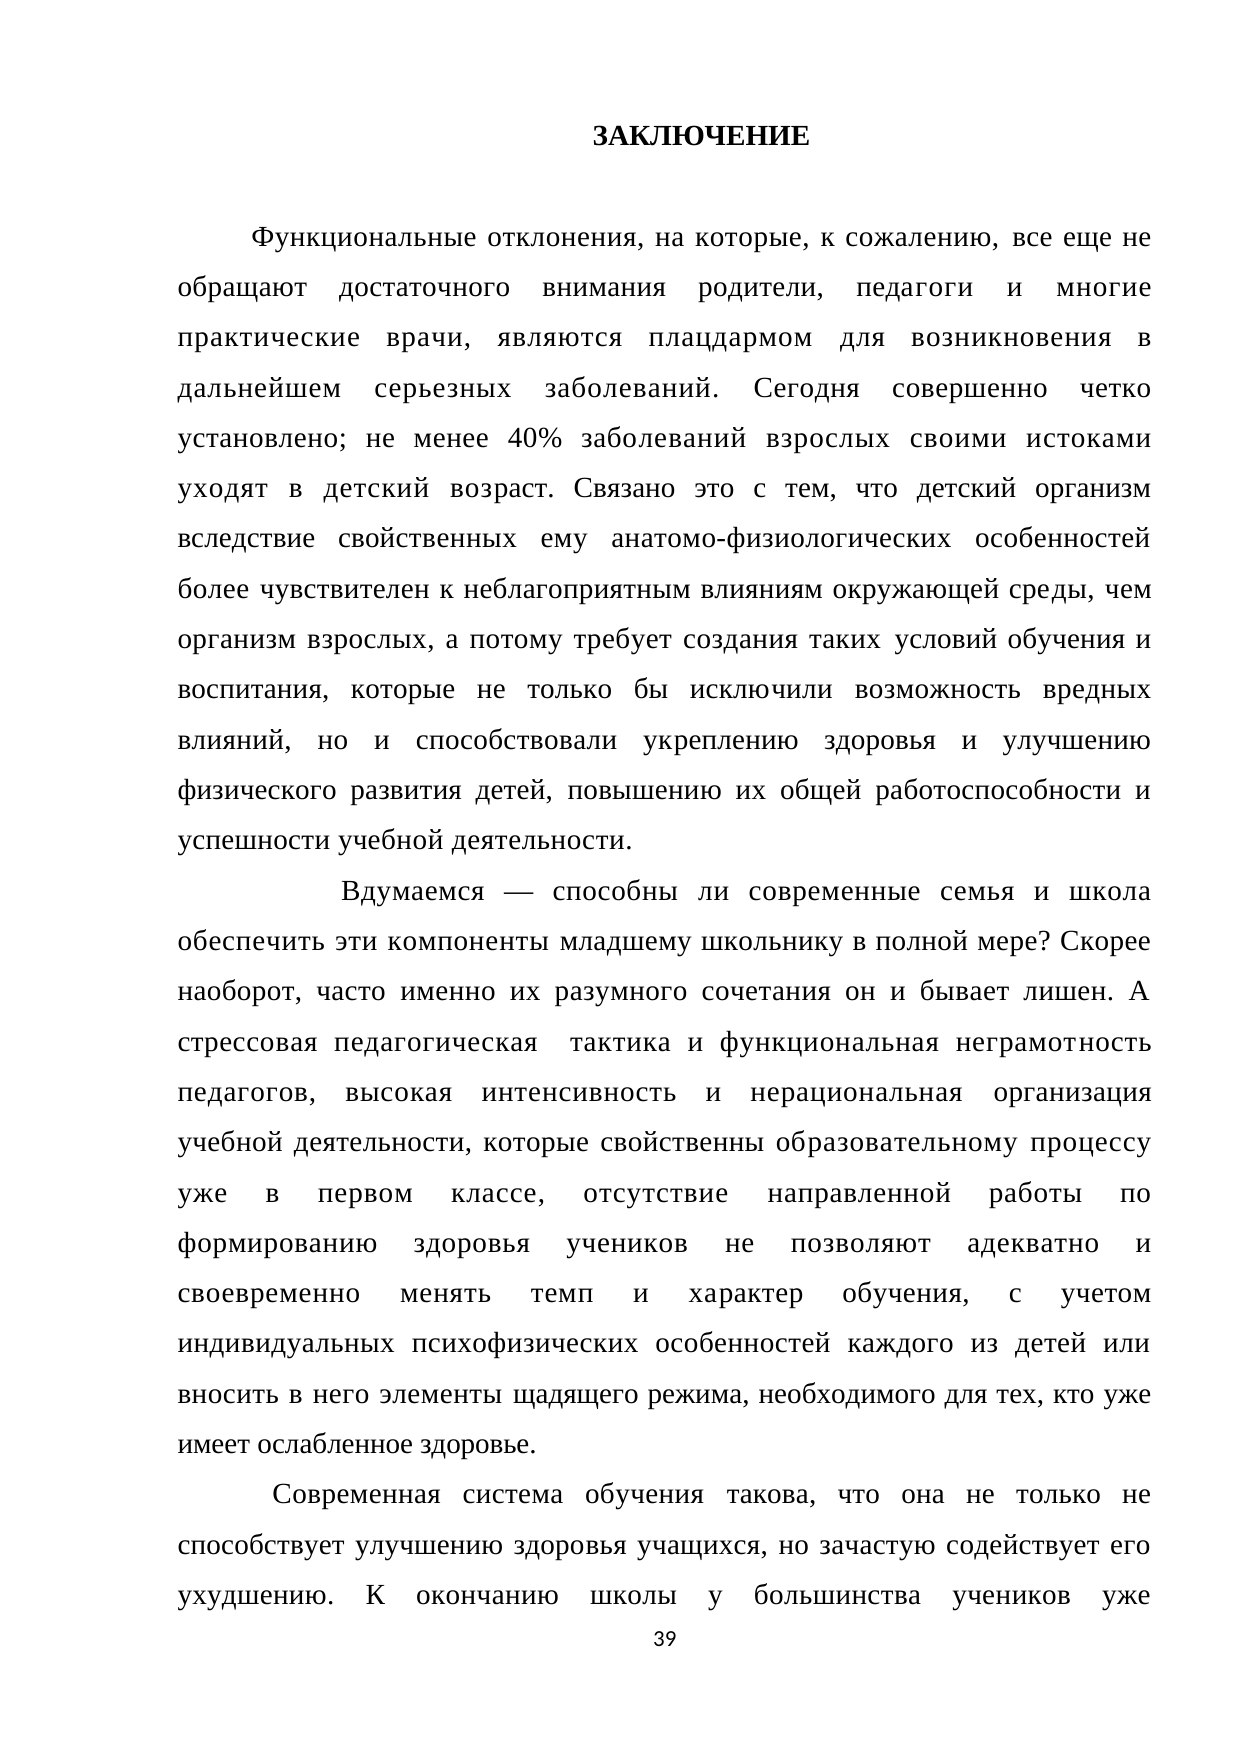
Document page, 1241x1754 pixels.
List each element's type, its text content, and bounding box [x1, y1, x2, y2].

text Функциональные отклонения, на которые, к сожалению, все еще не обращают достаточного внимания родители, педагоги и многие практические врачи, являются плацдармом для возникновения в дальнейшем серьезных заболеваний. Сегодня совершенно четко установлено; не менее 40% заболеваний взрослых своими истоками уходят в детский возраст. Связано это с тем, что детский организм вследствие свойственных ему анатомо-физиологических особенностей более чувствителен к неблагоприятным влияниям окружающей среды, чем организм взрослых, а потому требует создания таких условий обучения и воспитания, которые не только бы исключили возможность вредных влияний, но и способствовали укреплению здоровья и улучшению физического развития детей, повышению их общей работоспособности и успешности учебной деятельности. [177, 219, 1152, 856]
text ЗАКЛЮЧЕНИЕ [177, 118, 1152, 152]
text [177, 1477, 1152, 1611]
text Вдумаемся — способны ли современные семья и школа обеспечить эти компоненты младшему школьнику в полной мере? Скорее наоборот, часто именно их разумного сочетания он и бывает лишен. А стрессовая педагогическая тактика и функциональная неграмотность педагогов, высокая интенсивность и нерациональная организация учебной деятельности, которые свойственны образовательному процессу уже в первом классе, отсутствие направленной работы по формированию здоровья учеников не позволяют адекватно и своевременно менять темп и характер обучения, с учетом индивидуальных психофизических особенностей каждого из детей или вносить в него элементы щадящего режима, необходимого для тех, кто уже имеет ослабленное здоровье. [177, 873, 1152, 1460]
